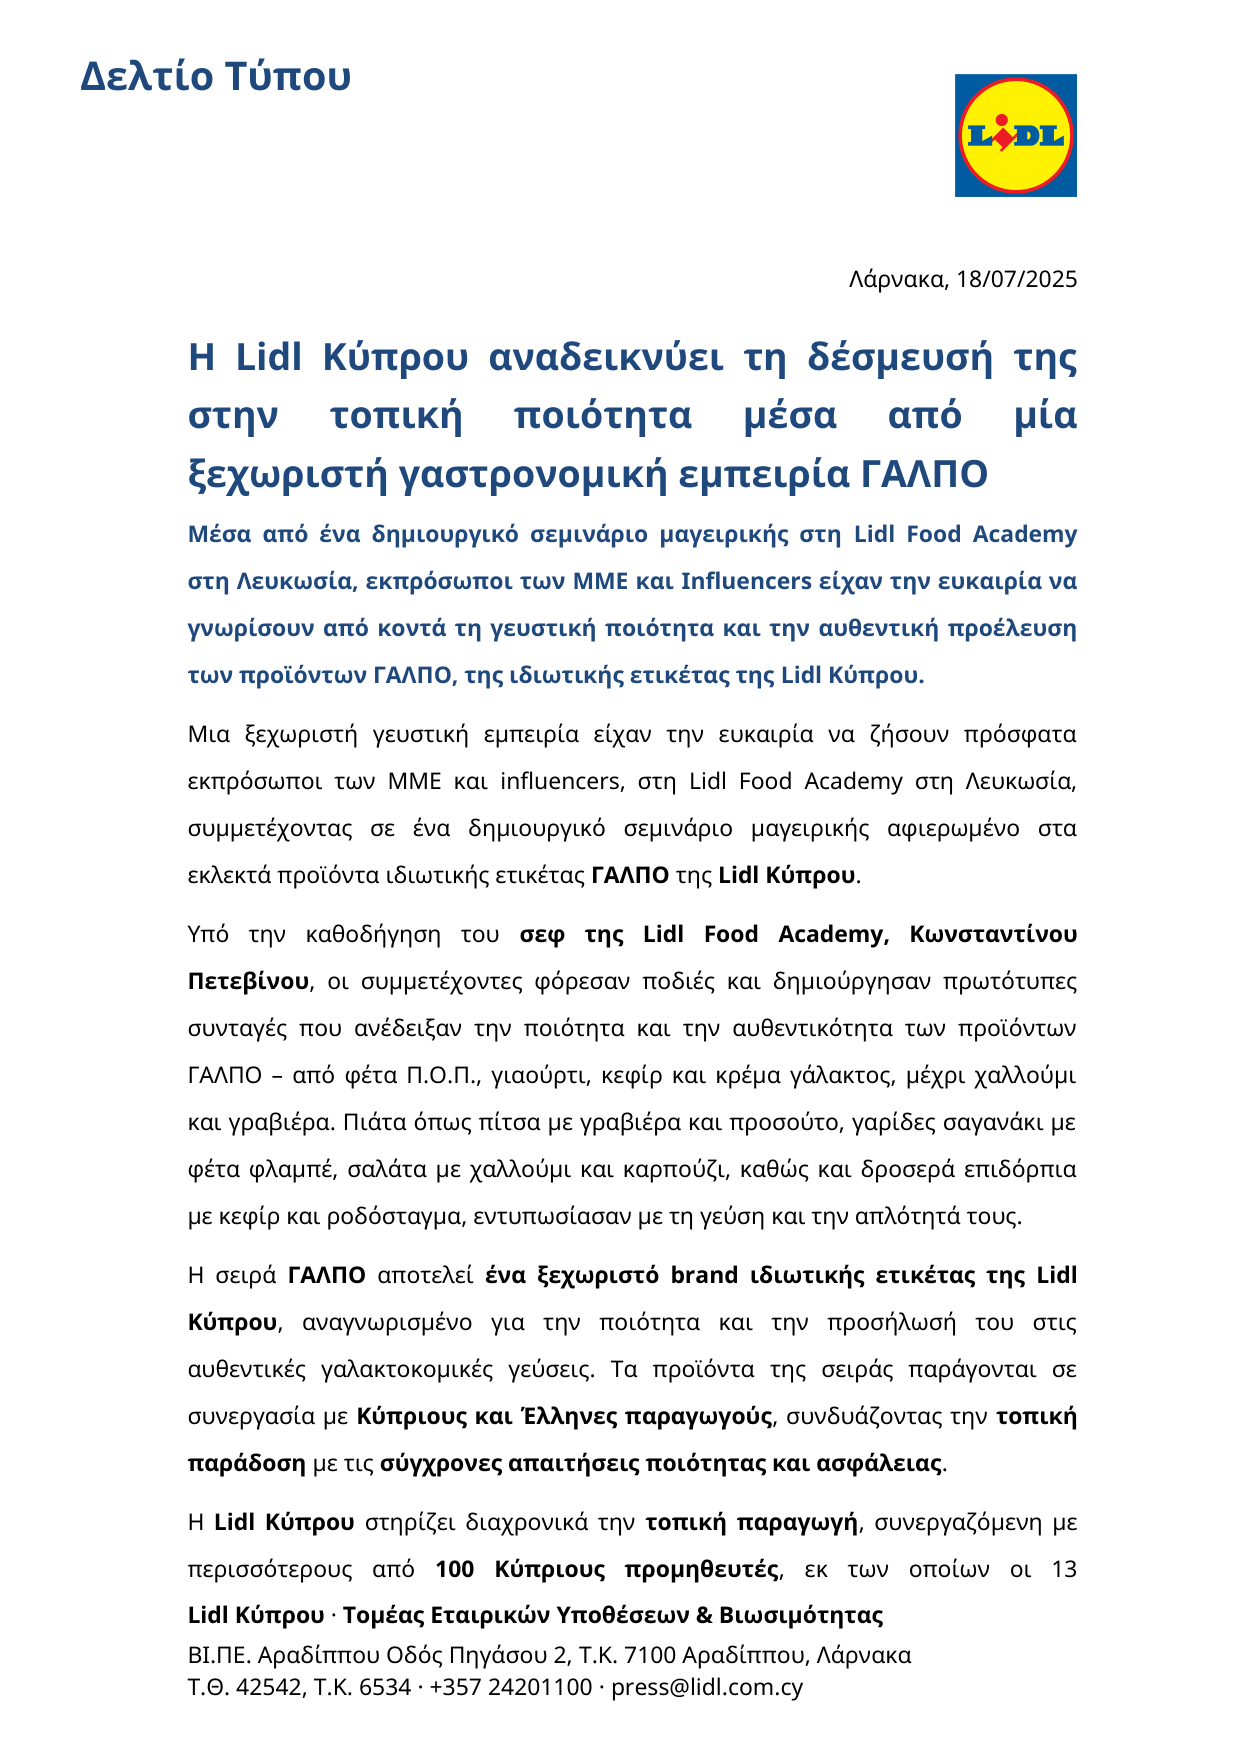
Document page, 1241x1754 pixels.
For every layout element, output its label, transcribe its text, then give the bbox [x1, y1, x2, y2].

text Η σειρά ΓΑΛΠΟ αποτελεί ένα ξεχωριστό brand ιδιωτικής ετικέτας της Lidl Κύπρου, αναγνωρισμένο για την ποιότητα και την προσήλωσή του στις αυθεντικές γαλακτοκομικές γεύσεις. Τα προϊόντα της σειράς παράγονται σε συνεργασία με Κύπριους και Έλληνες παραγωγούς, συνδυάζοντας την τοπική παράδοση με τις σύγχρονες απαιτήσεις ποιότητας και ασφάλειας. [187, 1259, 1078, 1478]
text Μια ξεχωριστή γευστική εμπειρία είχαν την ευκαιρία να ζήσουν πρόσφατα εκπρόσωποι των ΜΜΕ και influencers, στη Lidl Food Academy στη Λευκωσία, συμμετέχοντας σε ένα δημιουργικό σεμινάριο μαγειρικής αφιερωμένο στα εκλεκτά προϊόντα ιδιωτικής ετικέτας ΓΑΛΠΟ της Lidl Κύπρου. [187, 718, 1078, 890]
text Μέσα από ένα δημιουργικό σεμινάριο μαγειρικής στη Lidl Food Academy στη Λευκωσία, εκπρόσωποι των ΜΜΕ και Influencers είχαν την ευκαιρία να γνωρίσουν από κοντά τη γευστική ποιότητα και την αυθεντική προέλευση των προϊόντων ΓΑΛΠΟ, της ιδιωτικής ετικέτας της Lidl Κύπρου. [187, 518, 1078, 690]
picture [954, 73, 1078, 198]
text Η Lidl Κύπρου αναδεικνύει τη δέσμευσή της στην τοπική ποιότητα μέσα από μία ξεχωριστή γαστρονομική εμπειρία ΓΑΛΠΟ [187, 330, 1078, 498]
text Υπό την καθοδήγηση του σεφ της Lidl Food Academy, Κωνσταντίνου Πετεβίνου, οι συμμετέχοντες φόρεσαν ποδιές και δημιούργησαν πρωτότυπες συνταγές που ανέδειξαν την ποιότητα και την αυθεντικότητα των προϊόντων ΓΑΛΠΟ – από φέτα Π.Ο.Π., γιαούρτι, κεφίρ και κρέμα γάλακτος, μέχρι χαλλούμι και γραβιέρα. Πιάτα όπως πίτσα με γραβιέρα και προσούτο, γαρίδες σαγανάκι με φέτα φλαμπέ, σαλάτα με χαλλούμι και καρπούζι, καθώς και δροσερά επιδόρπια με κεφίρ και ροδόσταγμα, εντυπωσίασαν με τη γεύση και την απλότητά τους. [187, 918, 1078, 1231]
text Λάρνακα, 18/07/2025 [187, 263, 1078, 294]
